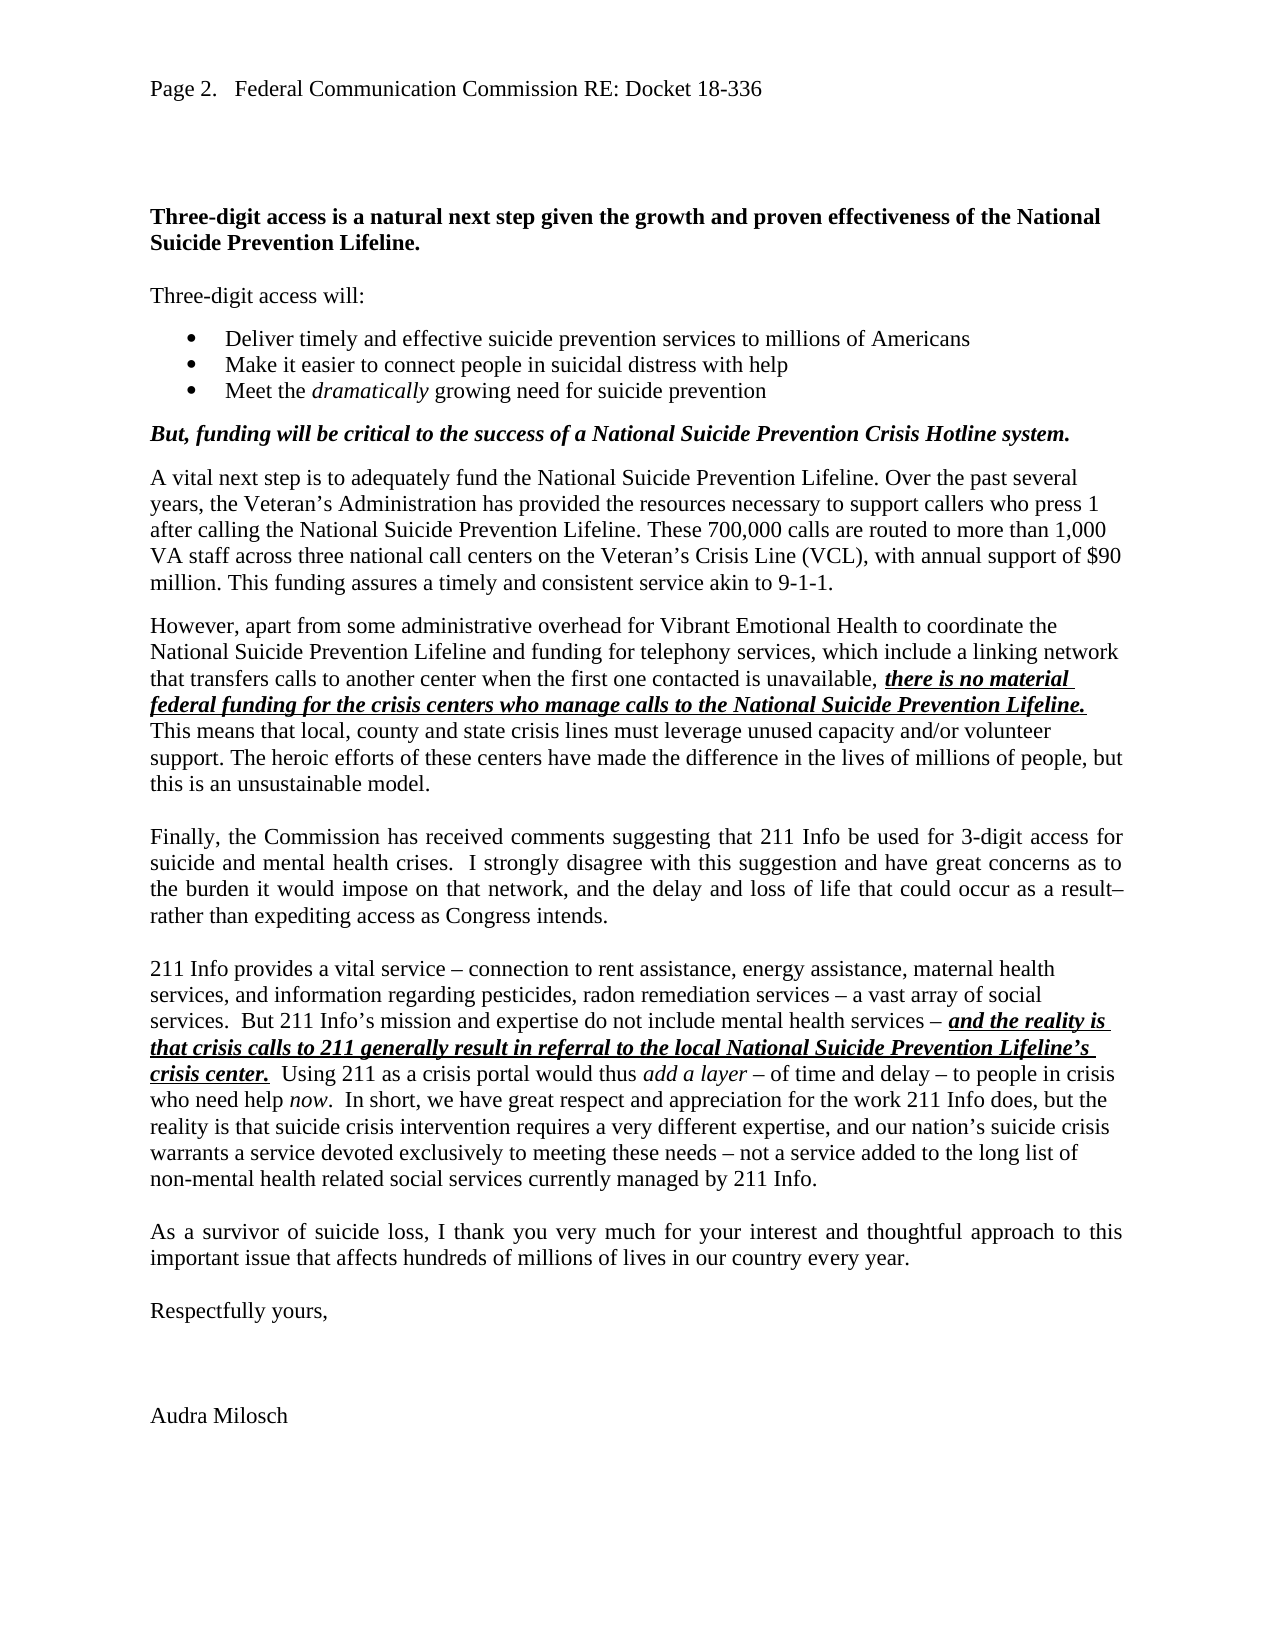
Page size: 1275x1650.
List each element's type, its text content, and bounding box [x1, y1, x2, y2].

text A vital next step is to adequately fund the National Suicide Prevention Lifeline. Over the past several years, the Veteran’s Administration has provided the resources necessary to support callers who press 1 after calling the National Suicide Prevention Lifeline. These 700,000 calls are routed to more than 1,000 VA staff across three national call centers on the Veteran’s Crisis Line (VCL), with annual support of $90 million. This funding assures a timely and consistent service akin to 9-1-1. [150, 463, 1125, 595]
list Make it easier to connect people in suicidal distress with help [187, 351, 1125, 377]
text However, apart from some administrative overhead for Vibrant Emotional Health to coordinate the National Suicide Prevention Lifeline and funding for telephony services, which include a linking network that transfers calls to another center when the first one contacted is unavailable, there is no material federal funding for the crisis centers who manage calls to the National Suicide Prevention Lifeline. This means that local, county and state crisis lines must leverage unused capacity and/or volunteer support. The heroic efforts of these centers have made the difference in the lives of millions of people, but this is an unsustainable model. [150, 612, 1125, 796]
text Three-digit access is a natural next step given the growth and proven effectiveness of the National Suicide Prevention Lifeline. [150, 203, 1125, 255]
text Three-digit access will: [150, 282, 1125, 308]
text But, funding will be critical to the success of a National Suicide Prevention Crisis Hotline system. [150, 421, 1125, 447]
list Meet the dramatically growing need for suicide prevention [187, 377, 1125, 404]
text 211 Info provides a vital service – connection to rent assistance, energy assistance, maternal health services, and information regarding pesticides, radon remediation services – a vast array of social services. But 211 Info’s mission and expertise do not include mental health services – and the reality is that crisis calls to 211 generally result in referral to the local National Suicide Prevention Lifeline’s crisis center. Using 211 as a crisis portal would thus add a layer – of time and delay – to people in crisis who need help now. In short, we have great respect and appreciation for the work 211 Info does, but the reality is that suicide crisis intervention requires a very different expertise, and our nation’s suicide crisis warrants a service devoted exclusively to meeting these needs – not a service added to the long list of non-mental health related social services currently managed by 211 Info. [150, 954, 1125, 1192]
list Deliver timely and effective suicide prevention services to millions of Americans [187, 325, 1125, 351]
text Respectfully yours, [150, 1297, 1125, 1323]
text Audra Milosch [150, 1403, 1125, 1429]
text As a survivor of suicide loss, I thank you very much for your interest and thoughtful approach to this important issue that affects hundreds of millions of lives in our country every year. [150, 1218, 1125, 1271]
text Finally, the Commission has received comments suggesting that 211 Info be used for 3-digit access for suicide and mental health crises. I strongly disagree with this suggestion and have great concerns as to the burden it would impose on that network, and the delay and loss of life that could occur as a result– rather than expediting access as Congress intends. [150, 823, 1125, 928]
